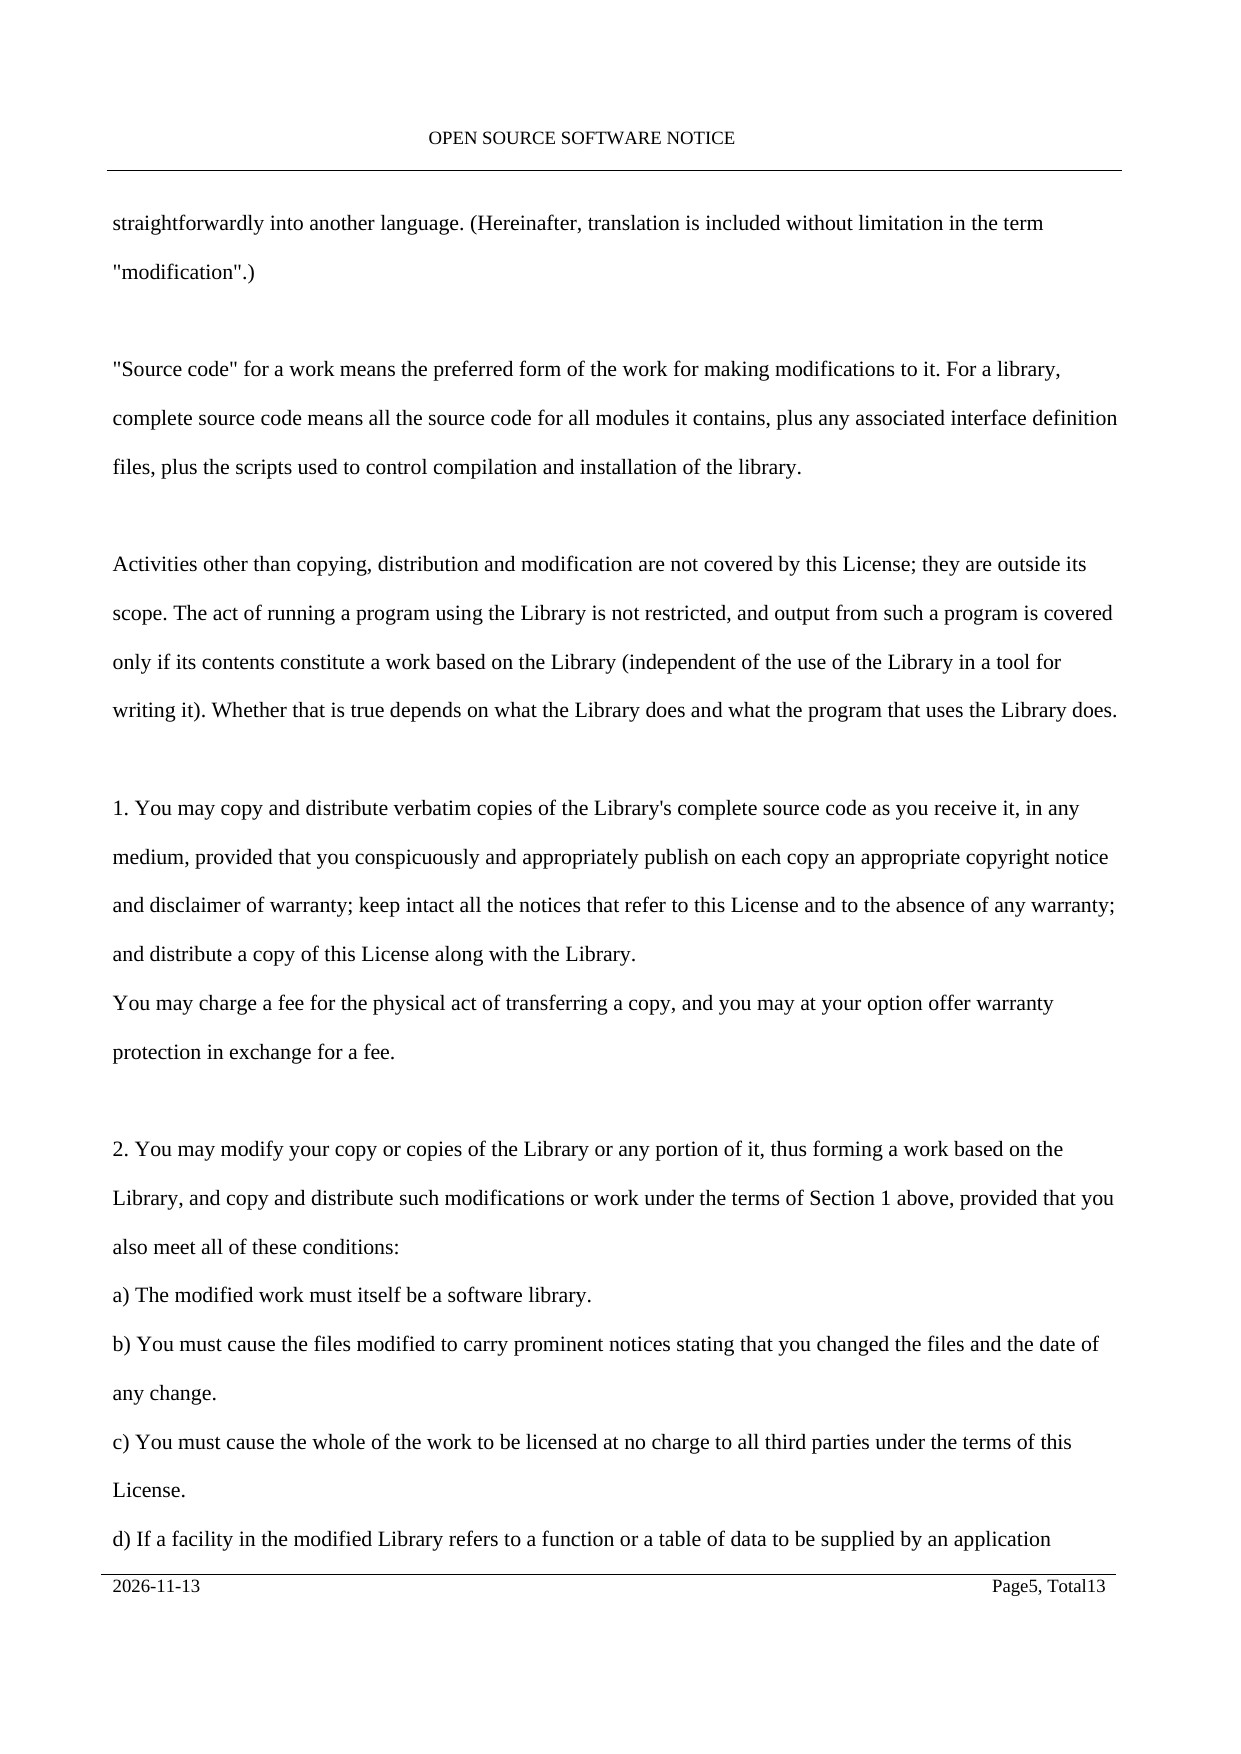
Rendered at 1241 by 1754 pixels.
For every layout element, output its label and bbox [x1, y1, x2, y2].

text [112, 206, 1128, 1555]
